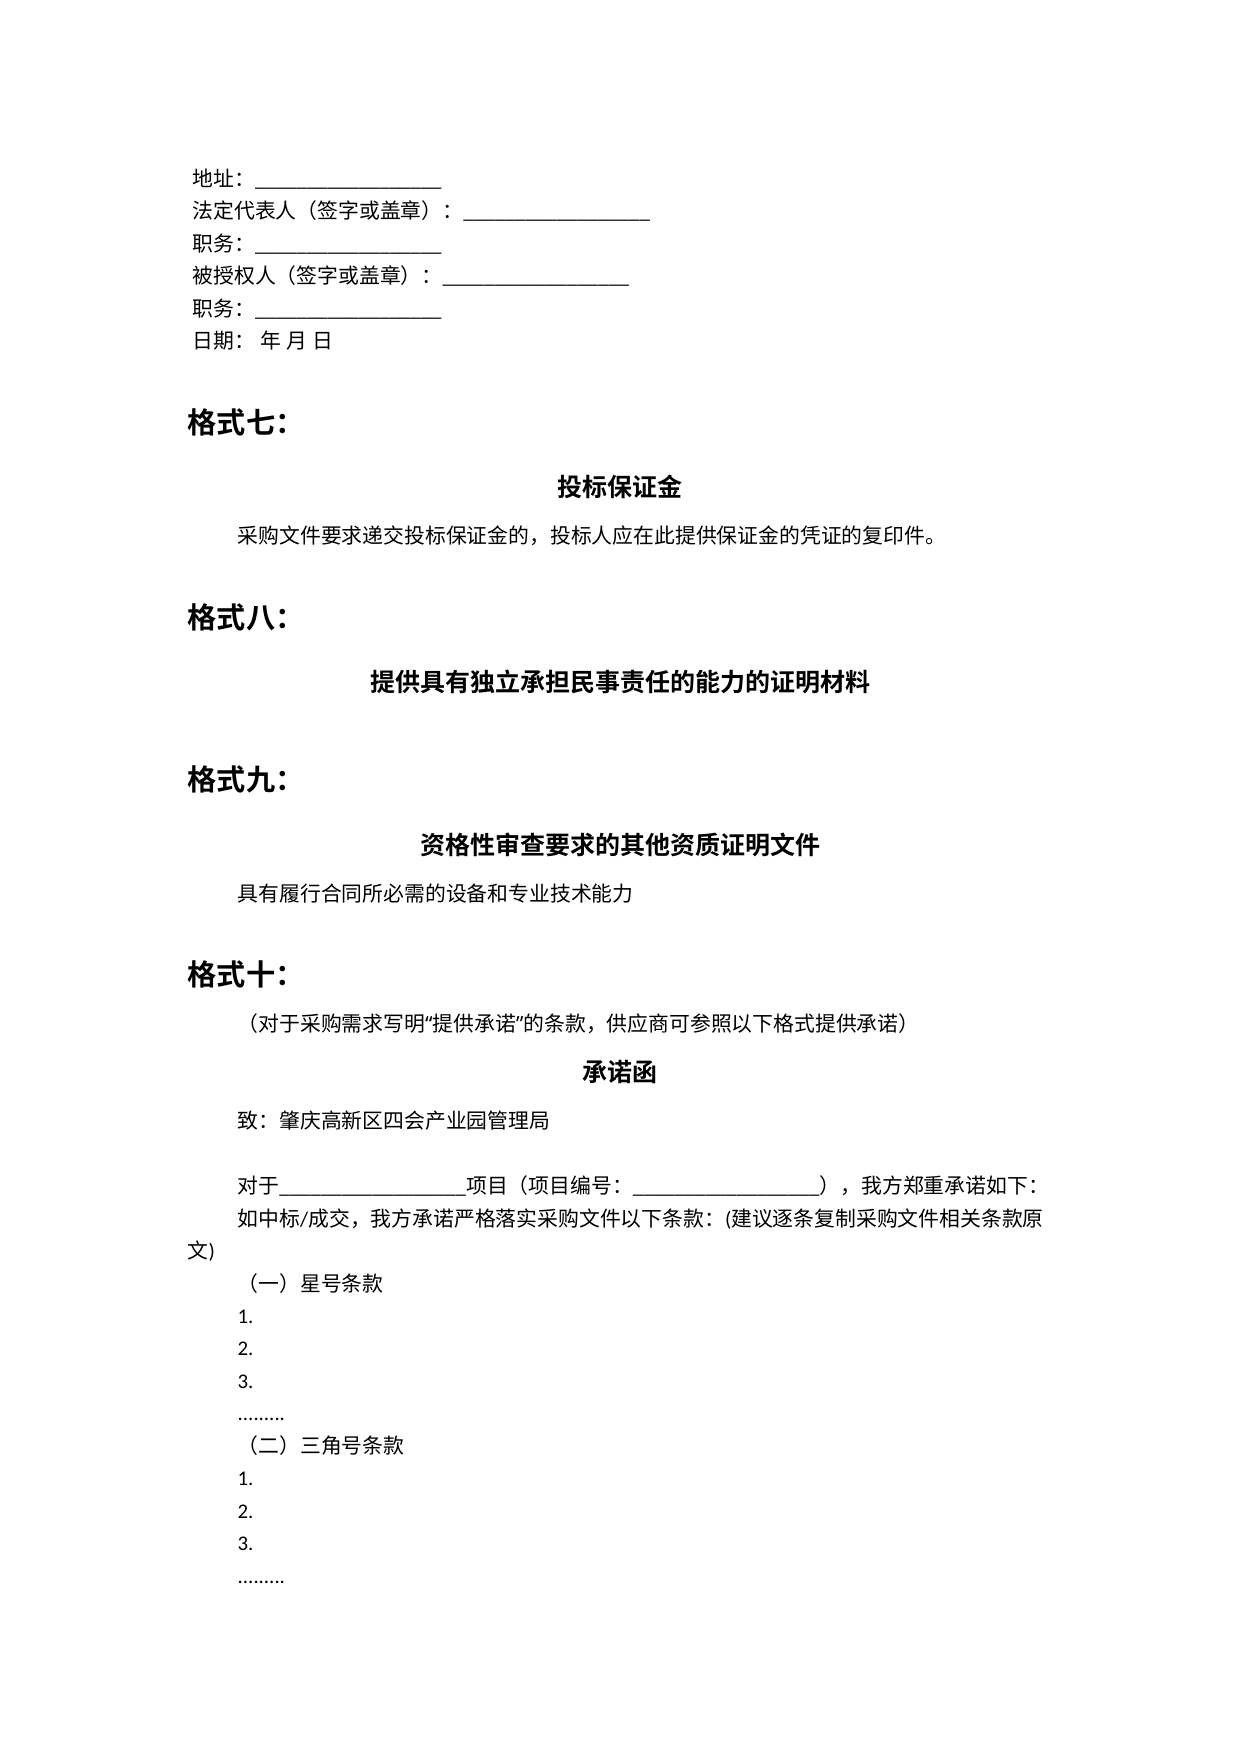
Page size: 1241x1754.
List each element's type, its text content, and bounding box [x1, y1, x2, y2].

text 1. [187, 1299, 1053, 1332]
text 职务：__________________ [187, 292, 1053, 324]
text （二）三角号条款 [187, 1429, 1053, 1462]
text 致：肇庆高新区四会产业园管理局 [187, 1104, 1053, 1169]
text （对于采购需求写明“提供承诺”的条款，供应商可参照以下格式提供承诺） [187, 1007, 1053, 1039]
text 如中标/成交，我方承诺严格落实采购文件以下条款：(建议逐条复制采购文件相关条款原文) [187, 1202, 1053, 1267]
text 采购文件要求递交投标保证金的，投标人应在此提供保证金的凭证的复印件。 [187, 519, 1053, 552]
text 格式九： [187, 747, 1053, 812]
text 2. [187, 1332, 1053, 1364]
text 对于__________________项目（项目编号：__________________），我方郑重承诺如下： [187, 1169, 1053, 1202]
text 格式七： [187, 389, 1053, 454]
text 职务：__________________ [187, 227, 1053, 259]
text 地址：__________________ [187, 162, 1053, 194]
text 日期： 年 月 日 [187, 324, 1053, 357]
text 法定代表人（签字或盖章）：__________________ [187, 194, 1053, 227]
text 格式八： [187, 584, 1053, 649]
text ......... [187, 1559, 1053, 1592]
text （一）星号条款 [187, 1267, 1053, 1299]
text 承诺函 [187, 1039, 1053, 1104]
text ......... [187, 1397, 1053, 1429]
text 1. [187, 1462, 1053, 1494]
text 格式十： [187, 942, 1053, 1007]
text 被授权人（签字或盖章）：__________________ [187, 259, 1053, 292]
text 3. [187, 1527, 1053, 1559]
text 投标保证金 [187, 454, 1053, 519]
text 3. [187, 1364, 1053, 1397]
text 具有履行合同所必需的设备和专业技术能力 [187, 877, 1053, 909]
text 提供具有独立承担民事责任的能力的证明材料 [187, 649, 1053, 714]
text 资格性审查要求的其他资质证明文件 [187, 812, 1053, 877]
text 2. [187, 1494, 1053, 1527]
